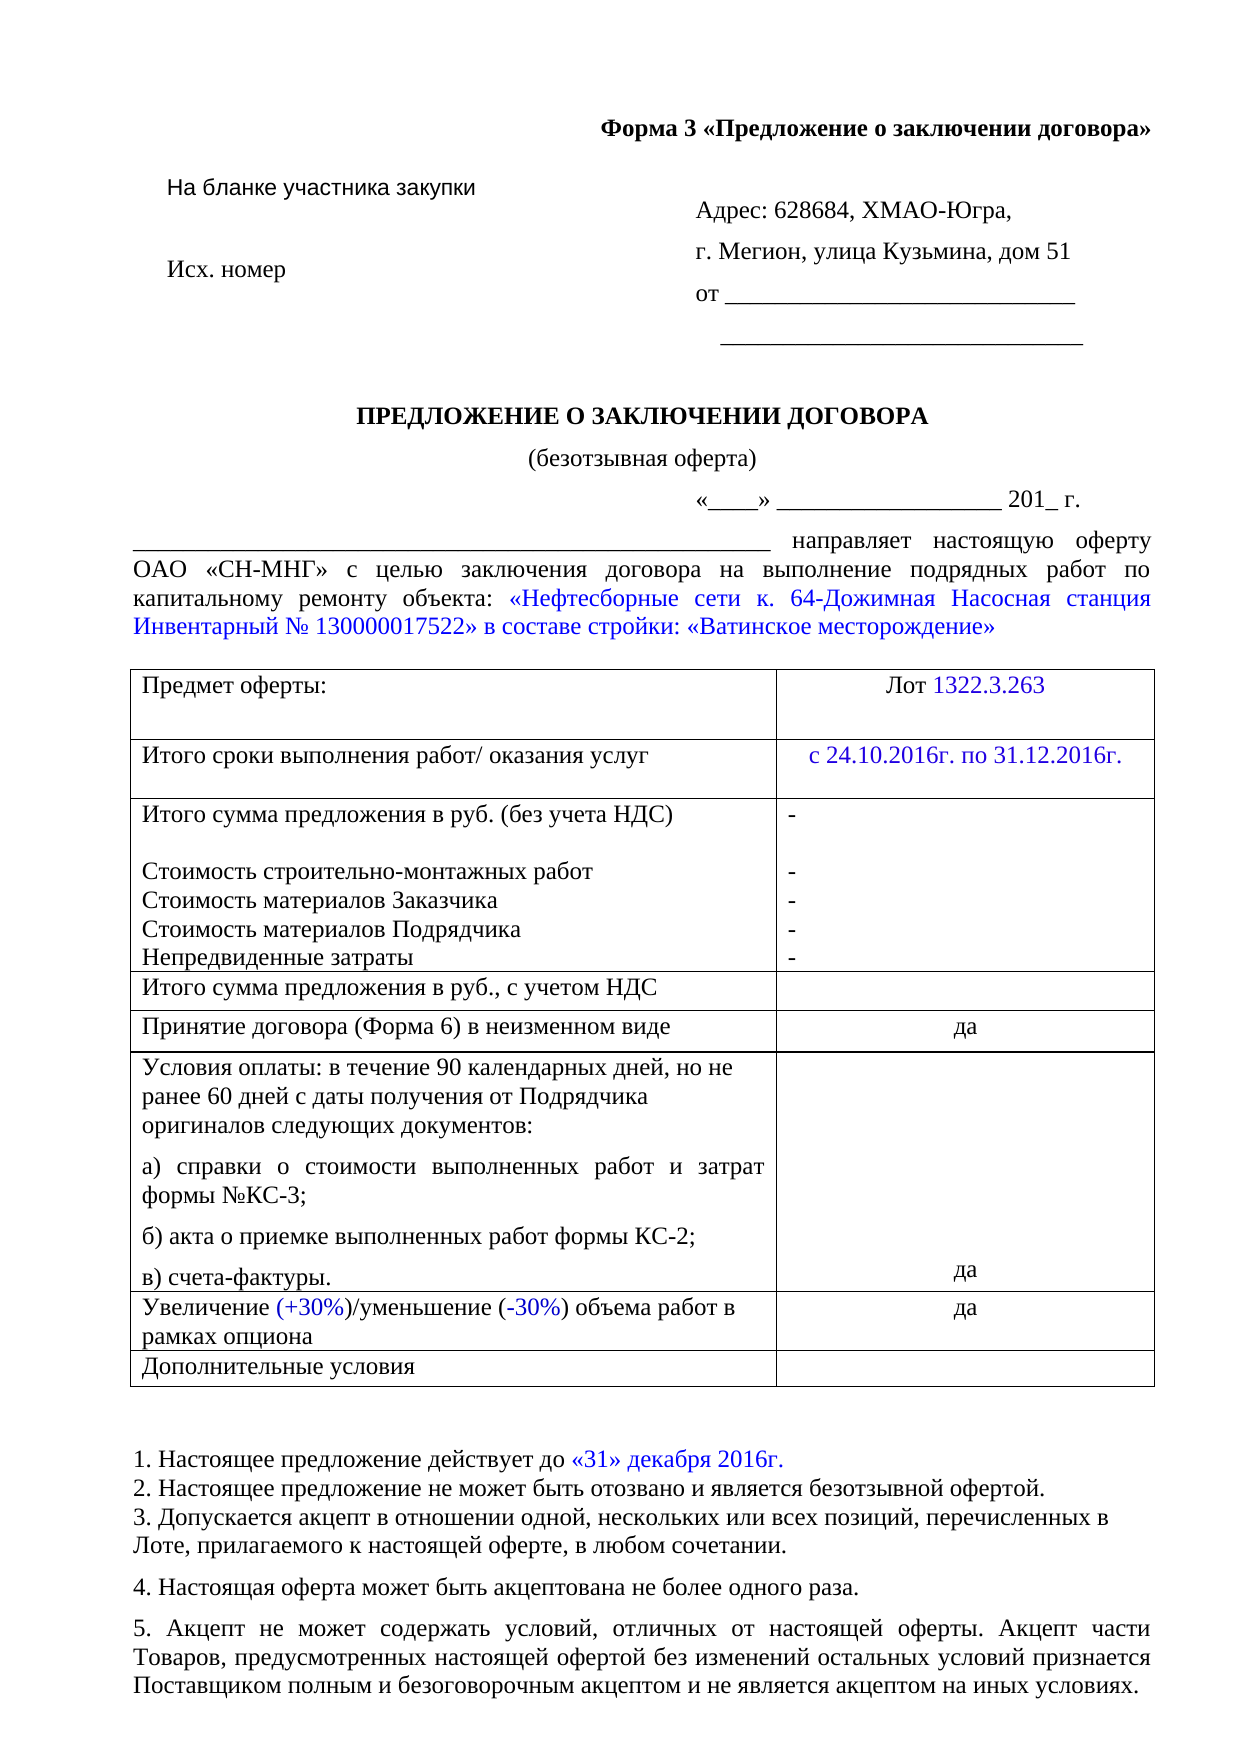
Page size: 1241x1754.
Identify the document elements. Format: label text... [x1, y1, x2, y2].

table_header Предмет оферты: [131, 670, 776, 739]
text г. Мегион, улица Кузьмина, дом 51 [695, 236, 1152, 265]
table_cell Условия оплаты: в течение 90 календарных дней, но не ранее 60 дней с даты получения от Подрядчика оригиналов следующих документов: а) справки о стоимости выполненных работ и затрат формы №КС-3; б) акта о приемке выполненных работ формы КС-2; в) счета-фактуры. [131, 1053, 776, 1291]
text (безотзывная оферта) [133, 443, 1152, 471]
text 5. Акцепт не может содержать условий, отличных от настоящей оферты. Акцепт части Товаров, предусмотренных настоящей офертой без изменений остальных условий признается Поставщиком полным и безоговорочным акцептом и не является акцептом на иных условиях. [133, 1613, 1152, 1699]
table_cell [777, 972, 1154, 1010]
table_cell да [777, 1292, 1154, 1350]
table_header Лот 1322.3.263 [777, 670, 1154, 739]
text 3. Допускается акцепт в отношении одной, нескольких или всех позиций, перечисленных в Лоте, прилагаемого к настоящей оферте, в любом сочетании. [133, 1502, 1152, 1559]
table_cell Итого сумма предложения в руб., с учетом НДС [131, 972, 776, 1010]
text 1. Настоящее предложение действует до «31» декабря 2016г. [133, 1444, 1152, 1473]
text от ____________________________ [695, 278, 1152, 306]
table_cell Дополнительные условия [131, 1351, 776, 1386]
table_cell да [777, 1011, 1154, 1051]
table_cell да [777, 1053, 1154, 1291]
table_cell Итого сроки выполнения работ/ оказания услуг [131, 740, 776, 798]
table_cell - - - - - [777, 799, 1154, 971]
text «____» __________________ 201_ г. [695, 484, 1152, 513]
text ПРЕДЛОЖЕНИЕ О ЗАКЛЮЧЕНИИ ДОГОВОРА [133, 401, 1152, 430]
table_cell [777, 1351, 1154, 1386]
text 2. Настоящее предложение не может быть отозвано и является безотзывной офертой. [133, 1473, 1152, 1502]
table_cell Увеличение (+30%)/уменьшение (-30%) объема работ в рамках опциона [131, 1292, 776, 1350]
text 4. Настоящая оферта может быть акцептована не более одного раза. [133, 1572, 1152, 1600]
table_cell Итого сумма предложения в руб. (без учета НДС) Стоимость строительно-монтажных работ Стоимость материалов Заказчика Стоимость материалов Подрядчика Непредвиденные затраты [131, 799, 776, 971]
table_cell Принятие договора (Форма 6) в неизменном виде [131, 1011, 776, 1051]
text ___________________________________________________ направляет настоящую оферту ОАО «СН-МНГ» с целью заключения договора на выполнение подрядных работ по капитальному ремонту объекта: «Нефтесборные сети к. 64-Дожимная Насосная станция Инвентарный № 130000017522» в составе стройки: «Ватинское месторождение» [133, 525, 1152, 640]
text Адрес: 628684, ХМАО-Югра, [695, 195, 1152, 224]
text Форма 3 «Предложение о заключении договора» [133, 113, 1152, 141]
text _____________________________ [695, 319, 1152, 348]
table_cell с 24.10.2016г. по 31.12.2016г. [777, 740, 1154, 798]
